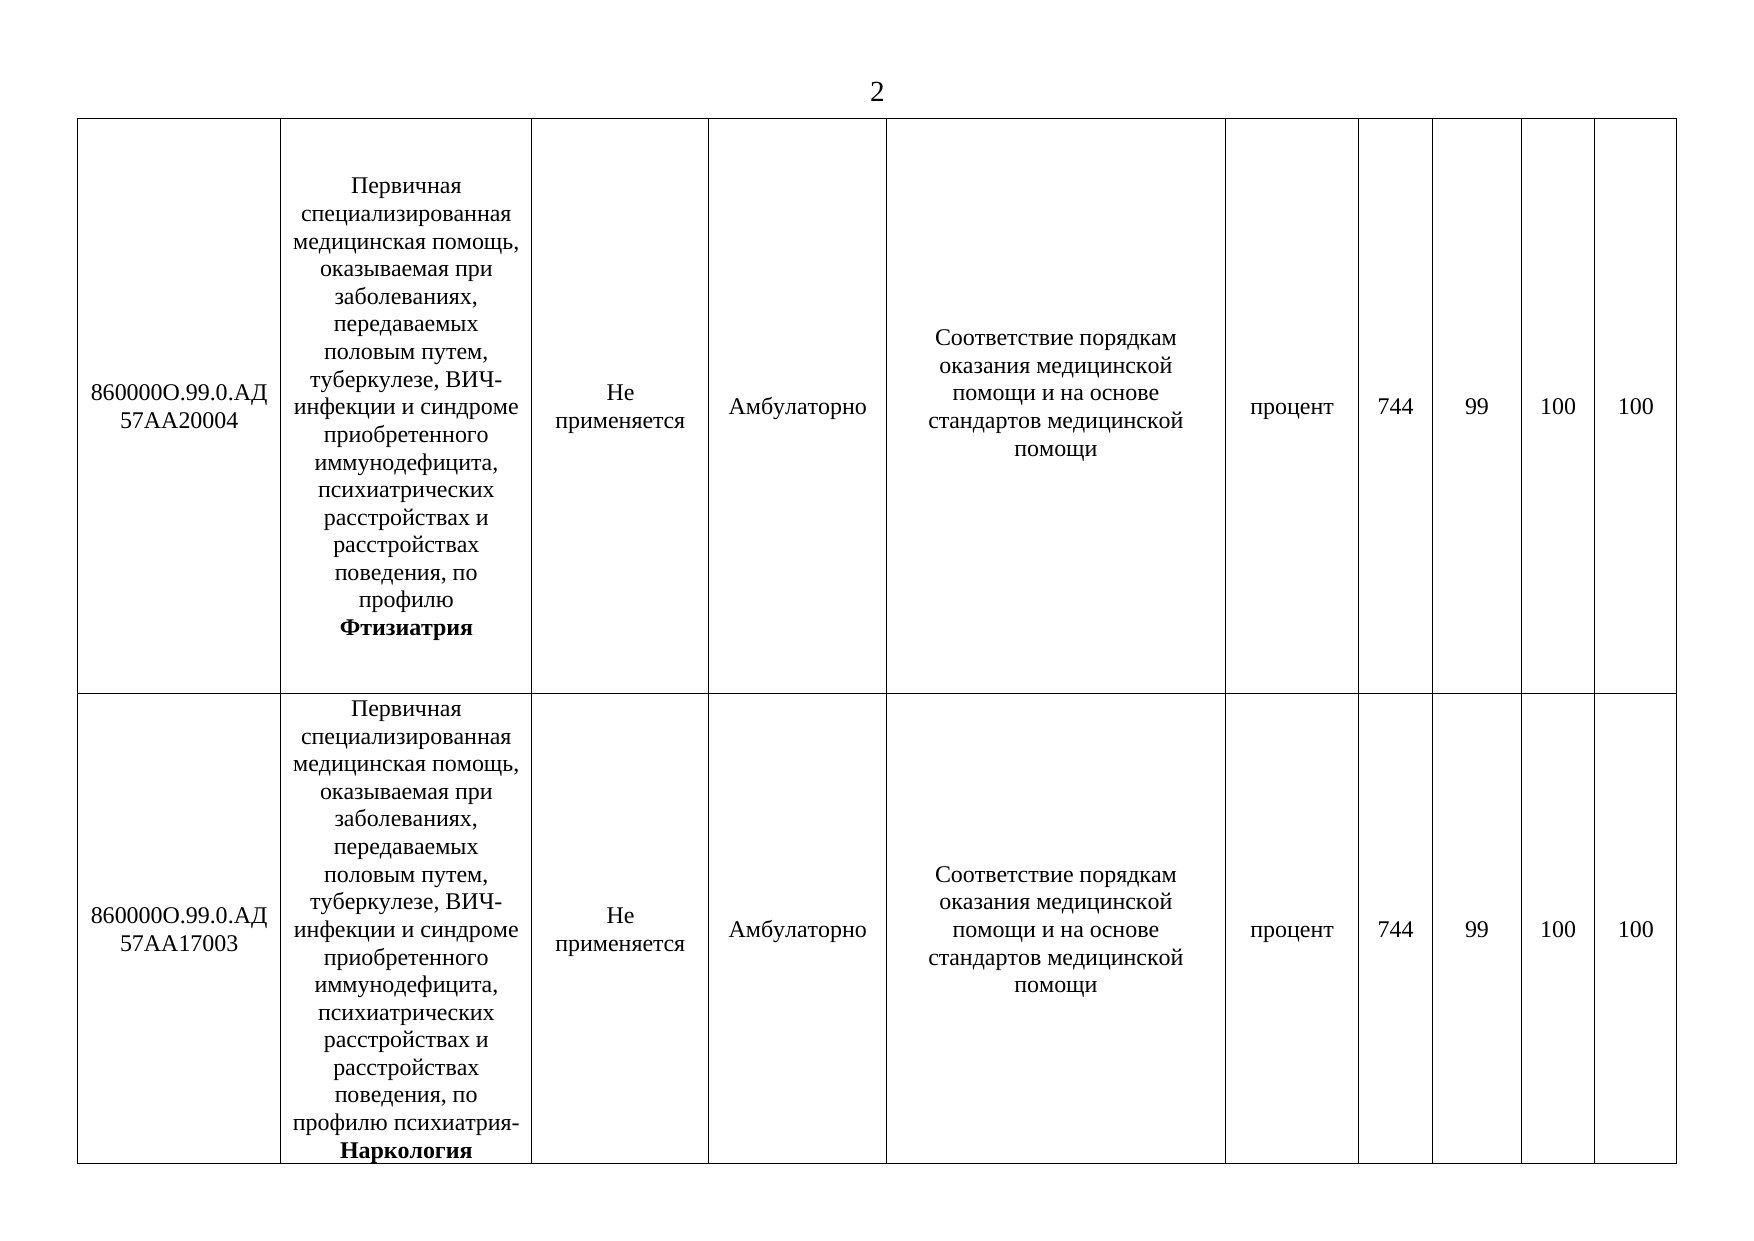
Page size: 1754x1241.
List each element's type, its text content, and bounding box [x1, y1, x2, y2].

table_cell Первичная специализированная медицинская помощь, оказываемая при заболеваниях, передаваемых половым путем, туберкулезе, ВИЧ-инфекции и синдроме приобретенного иммунодефицита, психиатрических расстройствах и расстройствах поведения, по профилю Фтизиатрия [281, 119, 531, 693]
table_cell процент [1226, 119, 1358, 693]
table_cell Соответствие порядкам оказания медицинской помощи и на основе стандартов медицинской помощи [887, 119, 1225, 693]
table_cell 860000О.99.0.АД57АА20004 [78, 119, 280, 693]
table_cell 860000О.99.0.АД57АА17003 [78, 694, 280, 1163]
table_cell 100 [1522, 119, 1594, 693]
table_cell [887, 694, 1225, 1163]
table_cell 99 [1433, 119, 1521, 693]
table_cell Амбулаторно [709, 694, 886, 1163]
table_cell 100 [1595, 119, 1676, 693]
table_cell Не применяется [532, 119, 708, 693]
table_cell 100 [1522, 694, 1594, 1163]
table_cell 99 [1433, 694, 1521, 1163]
table_cell Амбулаторно [709, 119, 886, 693]
table_cell процент [1226, 694, 1358, 1163]
table_cell 100 [1595, 694, 1676, 1163]
table_cell 744 [1359, 694, 1432, 1163]
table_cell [281, 694, 531, 1163]
table_cell Не применяется [532, 694, 708, 1163]
table_cell 744 [1359, 119, 1432, 693]
